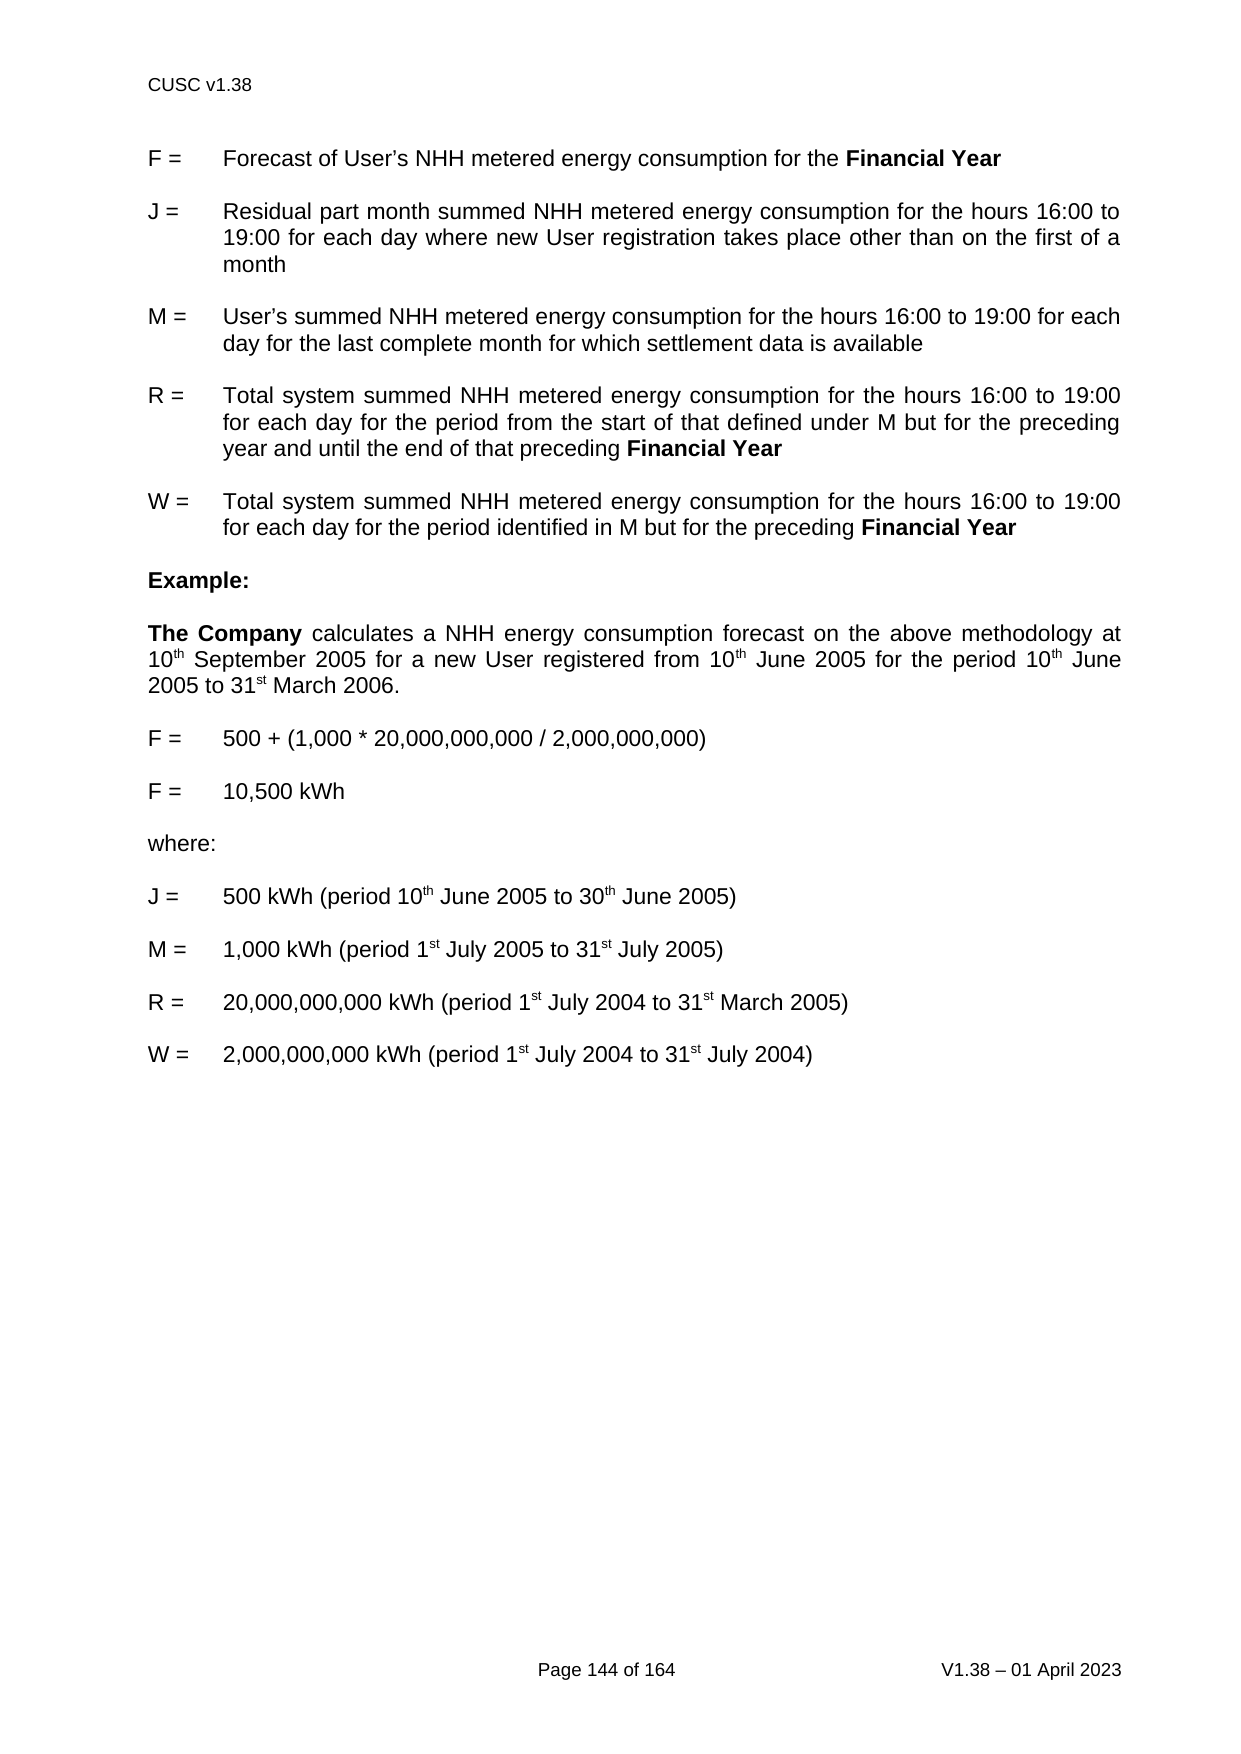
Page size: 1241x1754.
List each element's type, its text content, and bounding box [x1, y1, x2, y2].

text W = Total system summed NHH metered energy consumption for the hours 16:00 to 19:00 for each day for the period identified in M but for the preceding Financial Year [148, 488, 1121, 540]
text M = User’s summed NHH metered energy consumption for the hours 16:00 to 19:00 for each day for the last complete month for which settlement data is available [148, 303, 1121, 356]
text R = Total system summed NHH metered energy consumption for the hours 16:00 to 19:00 for each day for the period from the start of that defined under M but for the preceding year and until the end of that preceding Financial Year [148, 382, 1121, 461]
text W = 2,000,000,000 kWh (period 1st July 2004 to 31st July 2004) [148, 1041, 1121, 1067]
text J = Residual part month summed NHH metered energy consumption for the hours 16:00 to 19:00 for each day where new User registration takes place other than on the first of a month [148, 198, 1121, 277]
text J = 500 kWh (period 10th June 2005 to 30th June 2005) [148, 883, 1121, 909]
text F = 500 + (1,000 * 20,000,000,000 / 2,000,000,000) [148, 725, 1121, 751]
text Example: [148, 567, 1121, 593]
text The Company calculates a NHH energy consumption forecast on the above methodology at 10th September 2005 for a new User registered from 10th June 2005 for the period 10th June 2005 to 31st March 2006. [148, 619, 1121, 698]
text R = 20,000,000,000 kWh (period 1st July 2004 to 31st March 2005) [148, 988, 1121, 1015]
text F = Forecast of User’s NHH metered energy consumption for the Financial Year [148, 145, 1121, 171]
text where: [148, 830, 1121, 857]
text M = 1,000 kWh (period 1st July 2005 to 31st July 2005) [148, 936, 1121, 962]
text F = 10,500 kWh [148, 778, 1121, 804]
